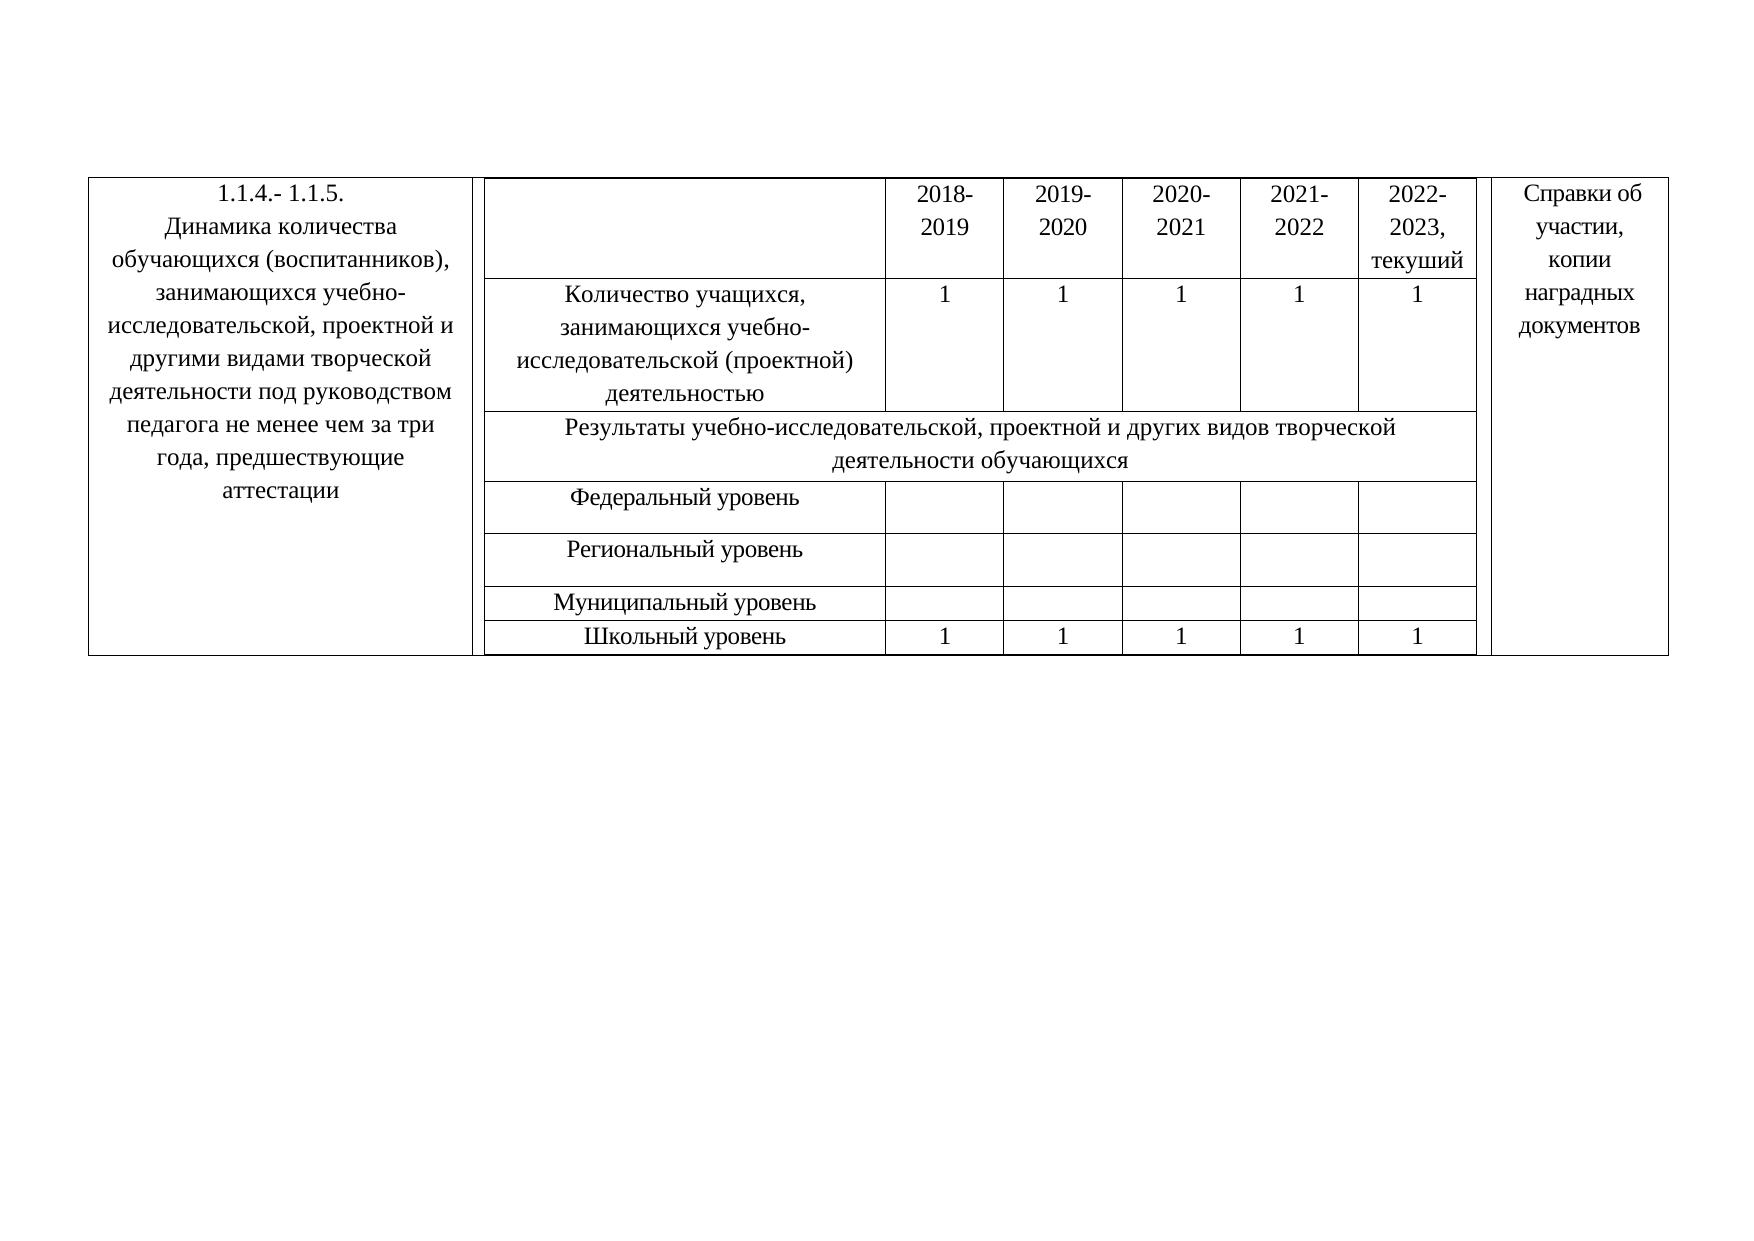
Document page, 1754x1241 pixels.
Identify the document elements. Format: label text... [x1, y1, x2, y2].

table_header [1004, 534, 1122, 586]
table_header [1241, 179, 1358, 278]
table_header [1241, 534, 1358, 586]
table_header [1359, 534, 1476, 586]
table_header [886, 587, 1003, 620]
table_header [485, 534, 885, 586]
table_header [1004, 279, 1122, 411]
table_header [1123, 482, 1240, 533]
table_header [1241, 587, 1358, 620]
table_header [1123, 279, 1240, 411]
table_header [1359, 587, 1476, 620]
table_header [1123, 534, 1240, 586]
table_header [485, 279, 885, 411]
table_header [485, 621, 885, 654]
table_header [886, 179, 1003, 278]
table_header [1241, 279, 1358, 411]
table_header [1004, 621, 1122, 654]
table_header [1241, 621, 1358, 654]
table_header [1004, 179, 1122, 278]
table_header [485, 412, 1476, 481]
table_header [886, 482, 1003, 533]
table_header 1.1.4.- 1.1.5. Динамика количества обучающихся (воспитанников), занимающихся учебно-исследовательской, проектной и другими видами творческой деятельности под руководством педагога не менее чем за три года, предшествующие аттестации [89, 178, 472, 655]
table_header [1359, 621, 1476, 654]
table_header [485, 587, 885, 620]
table_header [1004, 482, 1122, 533]
table_header Справки об участии, копии наградных документов [1492, 178, 1668, 655]
table_header [1241, 482, 1358, 533]
table_header [1123, 621, 1240, 654]
table_header [886, 279, 1003, 411]
table_header [1123, 179, 1240, 278]
table_header [1123, 587, 1240, 620]
table_header [886, 534, 1003, 586]
table_header [1359, 279, 1476, 411]
table_header [1359, 482, 1476, 533]
table_header [886, 621, 1003, 654]
table_header [485, 482, 885, 533]
table_header [1004, 587, 1122, 620]
table_header [1359, 179, 1476, 278]
table_header [485, 179, 885, 278]
table_header [1477, 178, 1491, 655]
table_header [473, 178, 484, 655]
